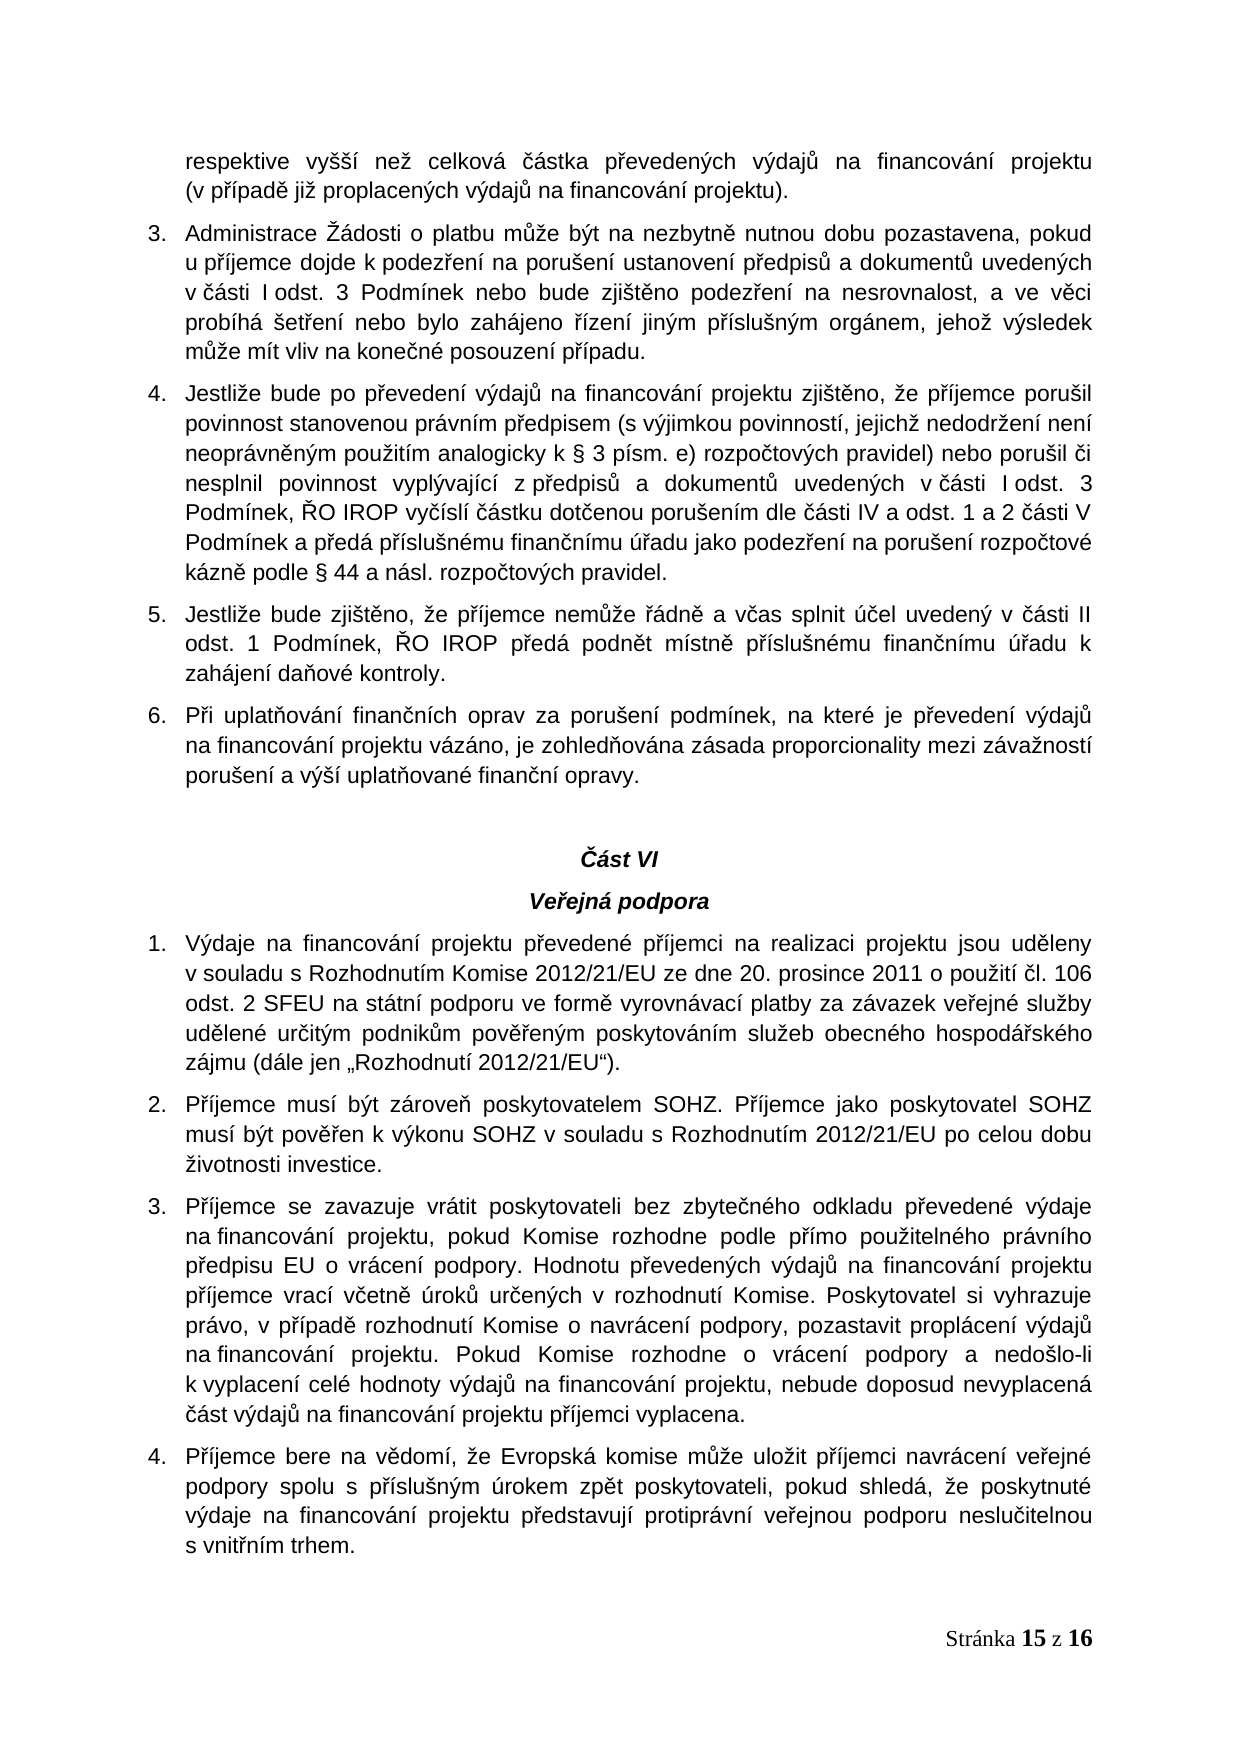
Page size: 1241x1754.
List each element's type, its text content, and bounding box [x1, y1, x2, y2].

text Část VI [148, 846, 1093, 872]
list Příjemce bere na vědomí, že Evropská komise může uložit příjemci navrácení veřejné podpory spolu s příslušným úrokem zpět poskytovateli, pokud shledá, že poskytnuté výdaje na financování projektu představují protiprávní veřejnou podporu neslučitelnou s vnitřním trhem. [148, 1443, 1093, 1558]
list Výdaje na financování projektu převedené příjemci na realizaci projektu jsou uděleny v souladu s Rozhodnutím Komise 2012/21/EU ze dne 20. prosince 2011 o použití čl. 106 odst. 2 SFEU na státní podporu ve formě vyrovnávací platby za závazek veřejné služby udělené určitým podnikům pověřeným poskytováním služeb obecného hospodářského zájmu (dále jen „Rozhodnutí 2012/21/EU“). [148, 930, 1093, 1076]
list Příjemce se zavazuje vrátit poskytovateli bez zbytečného odkladu převedené výdaje na financování projektu, pokud Komise rozhodne podle přímo použitelného právního předpisu EU o vrácení podpory. Hodnotu převedených výdajů na financování projektu příjemce vrací včetně úroků určených v rozhodnutí Komise. Poskytovatel si vyhrazuje právo, v případě rozhodnutí Komise o navrácení podpory, pozastavit proplácení výdajů na financování projektu. Pokud Komise rozhodne o vrácení podpory a nedošlo-li k vyplacení celé hodnoty výdajů na financování projektu, nebude doposud nevyplacená část výdajů na financování projektu příjemci vyplacena. [148, 1193, 1093, 1427]
list Jestliže bude po převedení výdajů na financování projektu zjištěno, že příjemce porušil povinnost stanovenou právním předpisem (s výjimkou povinností, jejichž nedodržení není neoprávněným použitím analogicky k § 3 písm. e) rozpočtových pravidel) nebo porušil či nesplnil povinnost vyplývající z předpisů a dokumentů uvedených v části I odst. 3 Podmínek, ŘO IROP vyčíslí částku dotčenou porušením dle části IV a odst. 1 a 2 části V Podmínek a předá příslušnému finančnímu úřadu jako podezření na porušení rozpočtové kázně podle § 44 a násl. rozpočtových pravidel. [148, 380, 1093, 585]
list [148, 148, 1093, 204]
list Příjemce musí být zároveň poskytovatelem SOHZ. Příjemce jako poskytovatel SOHZ musí být pověřen k výkonu SOHZ v souladu s Rozhodnutím 2012/21/EU po celou dobu životnosti investice. [148, 1091, 1093, 1177]
list Administrace Žádosti o platbu může být na nezbytně nutnou dobu pozastavena, pokud u příjemce dojde k podezření na porušení ustanovení předpisů a dokumentů uvedených v části I odst. 3 Podmínek nebo bude zjištěno podezření na nesrovnalost, a ve věci probíhá šetření nebo bylo zahájeno řízení jiným příslušným orgánem, jehož výsledek může mít vliv na konečné posouzení případu. [148, 219, 1093, 364]
text Veřejná podpora [148, 888, 1093, 914]
list Při uplatňování finančních oprav za porušení podmínek, na které je převedení výdajů na financování projektu vázáno, je zohledňována zásada proporcionality mezi závažností porušení a výší uplatňované finanční opravy. [148, 702, 1093, 788]
list Jestliže bude zjištěno, že příjemce nemůže řádně a včas splnit účel uvedený v části II odst. 1 Podmínek, ŘO IROP předá podnět místně příslušnému finančnímu úřadu k zahájení daňové kontroly. [148, 601, 1093, 686]
